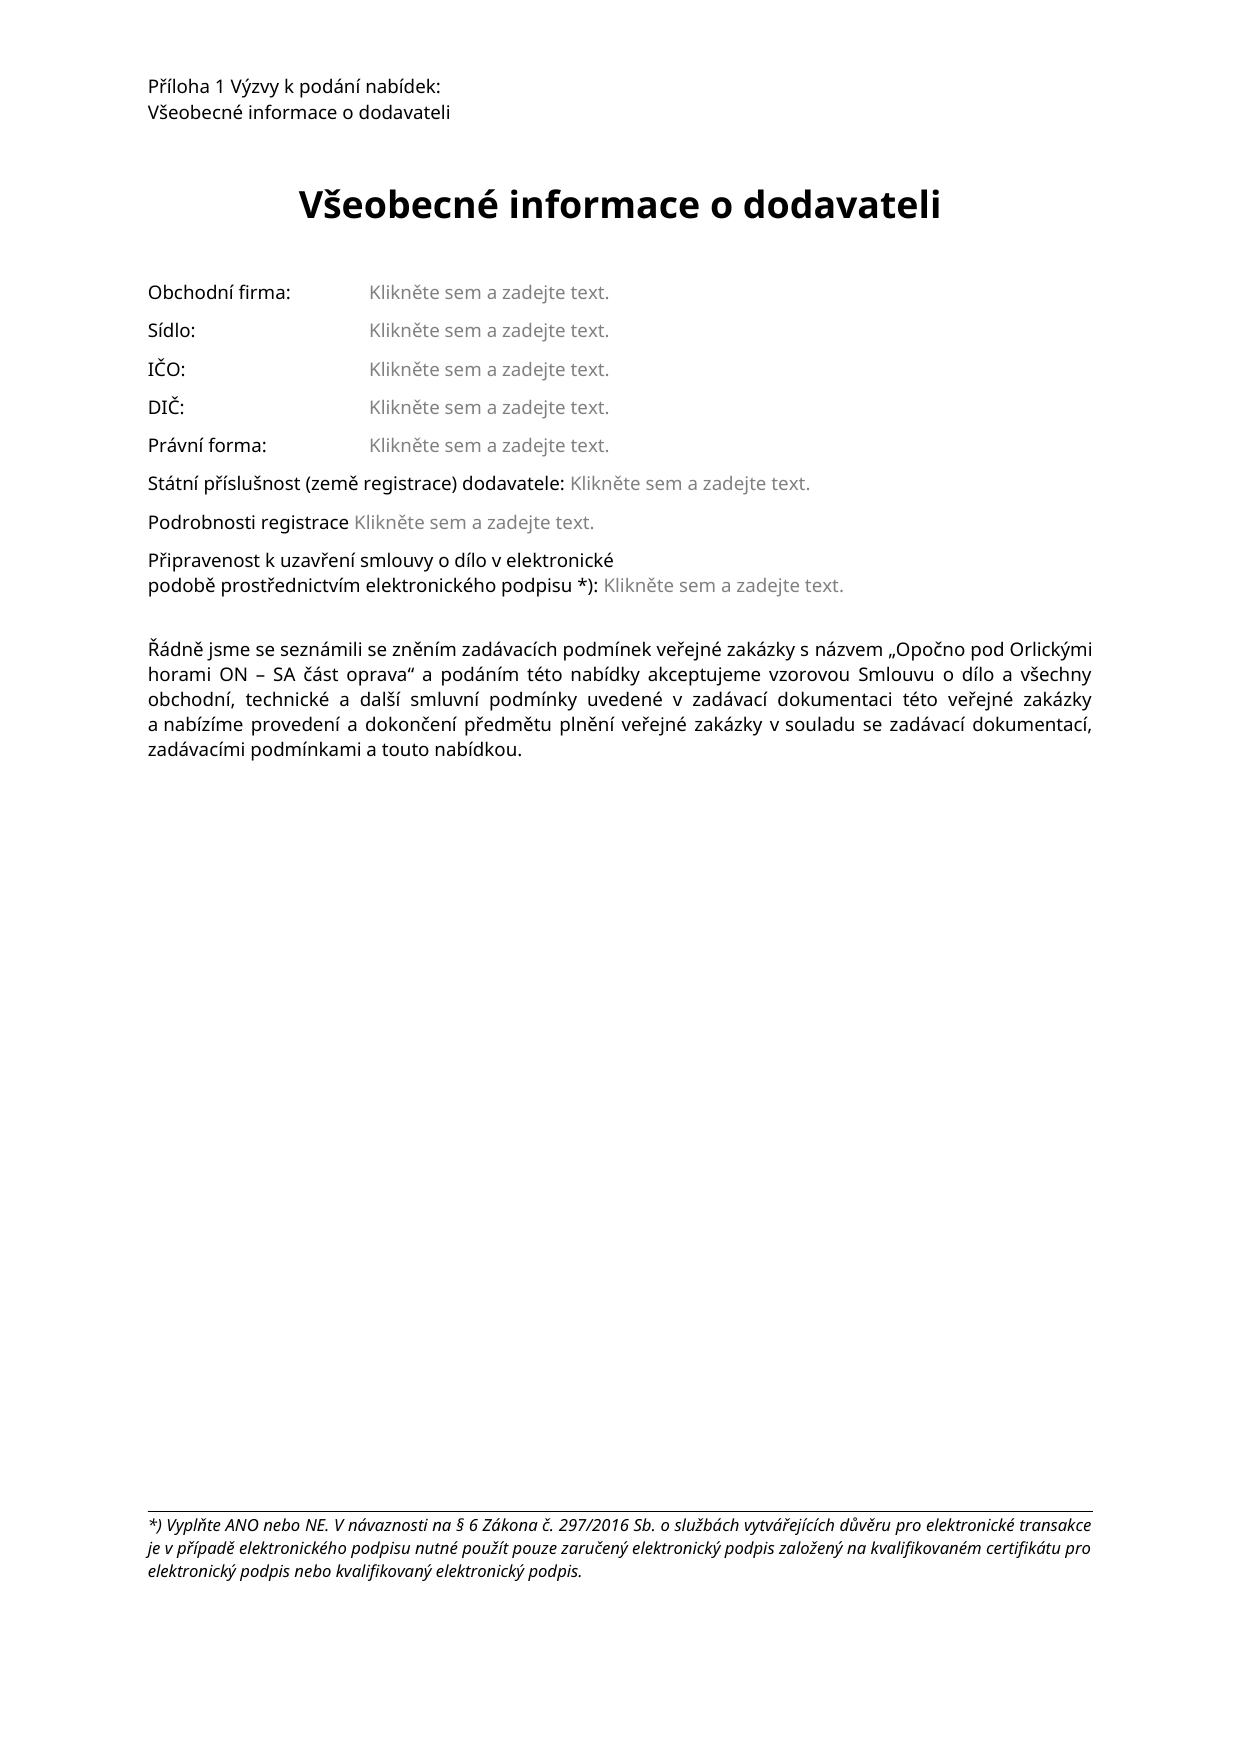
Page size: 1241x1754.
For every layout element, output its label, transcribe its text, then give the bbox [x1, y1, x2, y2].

text DIČ: [148, 394, 1093, 420]
text Připravenost k uzavření smlouvy o dílo v elektronické [148, 547, 1093, 573]
text Řádně jsme se seznámili se zněním zadávacích podmínek veřejné zakázky s názvem „Opočno pod Orlickými horami ON – SA část oprava“ a podáním této nabídky akceptujeme vzorovou Smlouvu o dílo a všechny obchodní, technické a další smluvní podmínky uvedené v zadávací dokumentaci této veřejné zakázky a nabízíme provedení a dokončení předmětu plnění veřejné zakázky v souladu se zadávací dokumentací, zadávacími podmínkami a touto nabídkou. [148, 636, 1093, 761]
text IČO: [148, 356, 1093, 382]
text podobě prostřednictvím elektronického podpisu *): [148, 573, 1093, 598]
text Státní příslušnost (země registrace) dodavatele: [148, 471, 1093, 496]
text Sídlo: [148, 318, 1093, 343]
title Všeobecné informace o dodavateli [148, 178, 1093, 229]
text Podrobnosti registrace [148, 509, 1093, 534]
text Obchodní firma: [148, 279, 1093, 305]
text Právní forma: [148, 432, 1093, 458]
text *) Vyplňte ANO nebo NE. V návaznosti na § 6 Zákona č. 297/2016 Sb. o službách vytvářejících důvěru pro elektronické transakce je v případě elektronického podpisu nutné použít pouze zaručený elektronický podpis založený na kvalifikovaném certifikátu pro elektronický podpis nebo kvalifikovaný elektronický podpis. [148, 1512, 1093, 1582]
